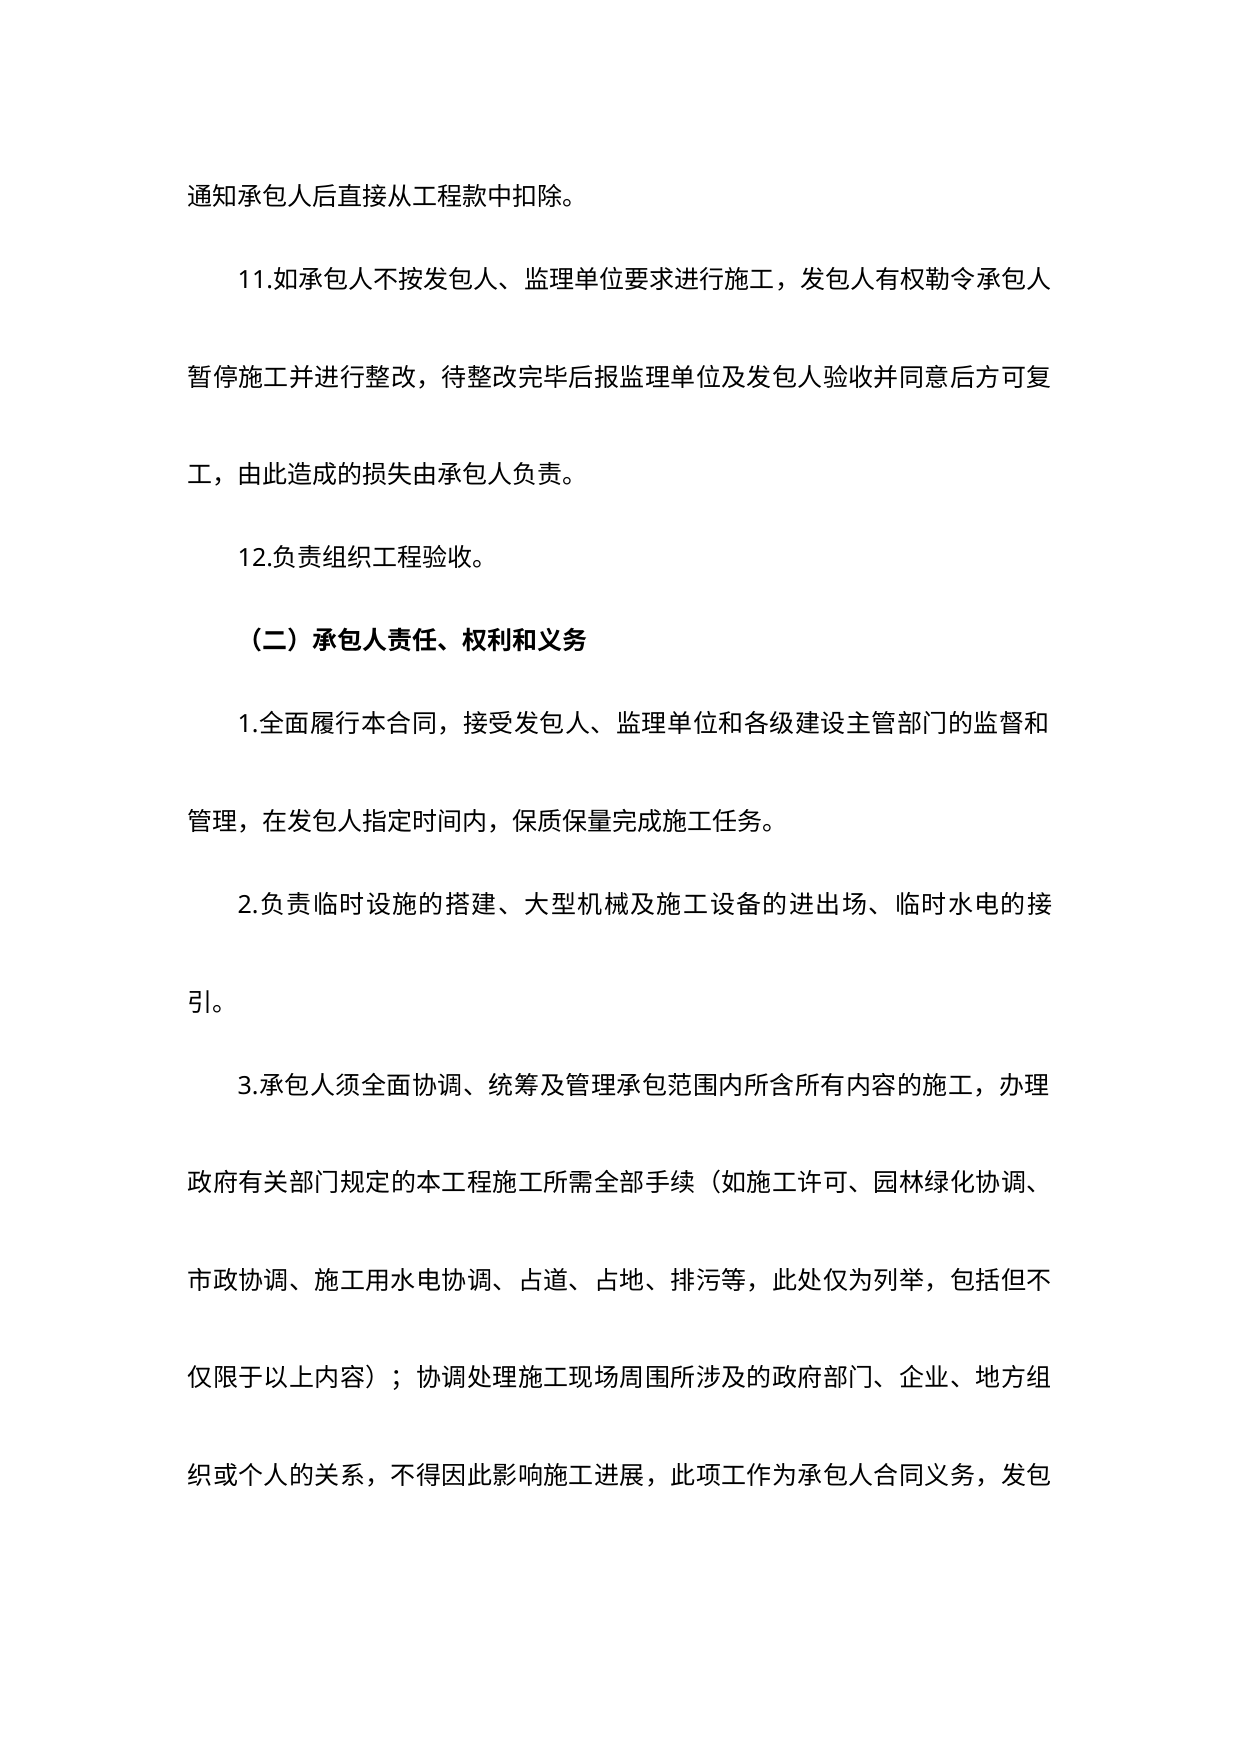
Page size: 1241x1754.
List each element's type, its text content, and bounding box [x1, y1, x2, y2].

text 2.负责临时设施的搭建、大型机械及施工设备的进出场、临时水电的接引。 [187, 870, 1053, 1033]
text 1.全面履行本合同，接受发包人、监理单位和各级建设主管部门的监督和管理，在发包人指定时间内，保质保量完成施工任务。 [187, 689, 1053, 852]
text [187, 162, 1053, 227]
text 11.如承包人不按发包人、监理单位要求进行施工，发包人有权勒令承包人暂停施工并进行整改，待整改完毕后报监理单位及发包人验收并同意后方可复工，由此造成的损失由承包人负责。 [187, 245, 1053, 505]
text （二）承包人责任、权利和义务 [187, 606, 1053, 671]
text 12.负责组织工程验收。 [187, 523, 1053, 588]
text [187, 1051, 1053, 1506]
